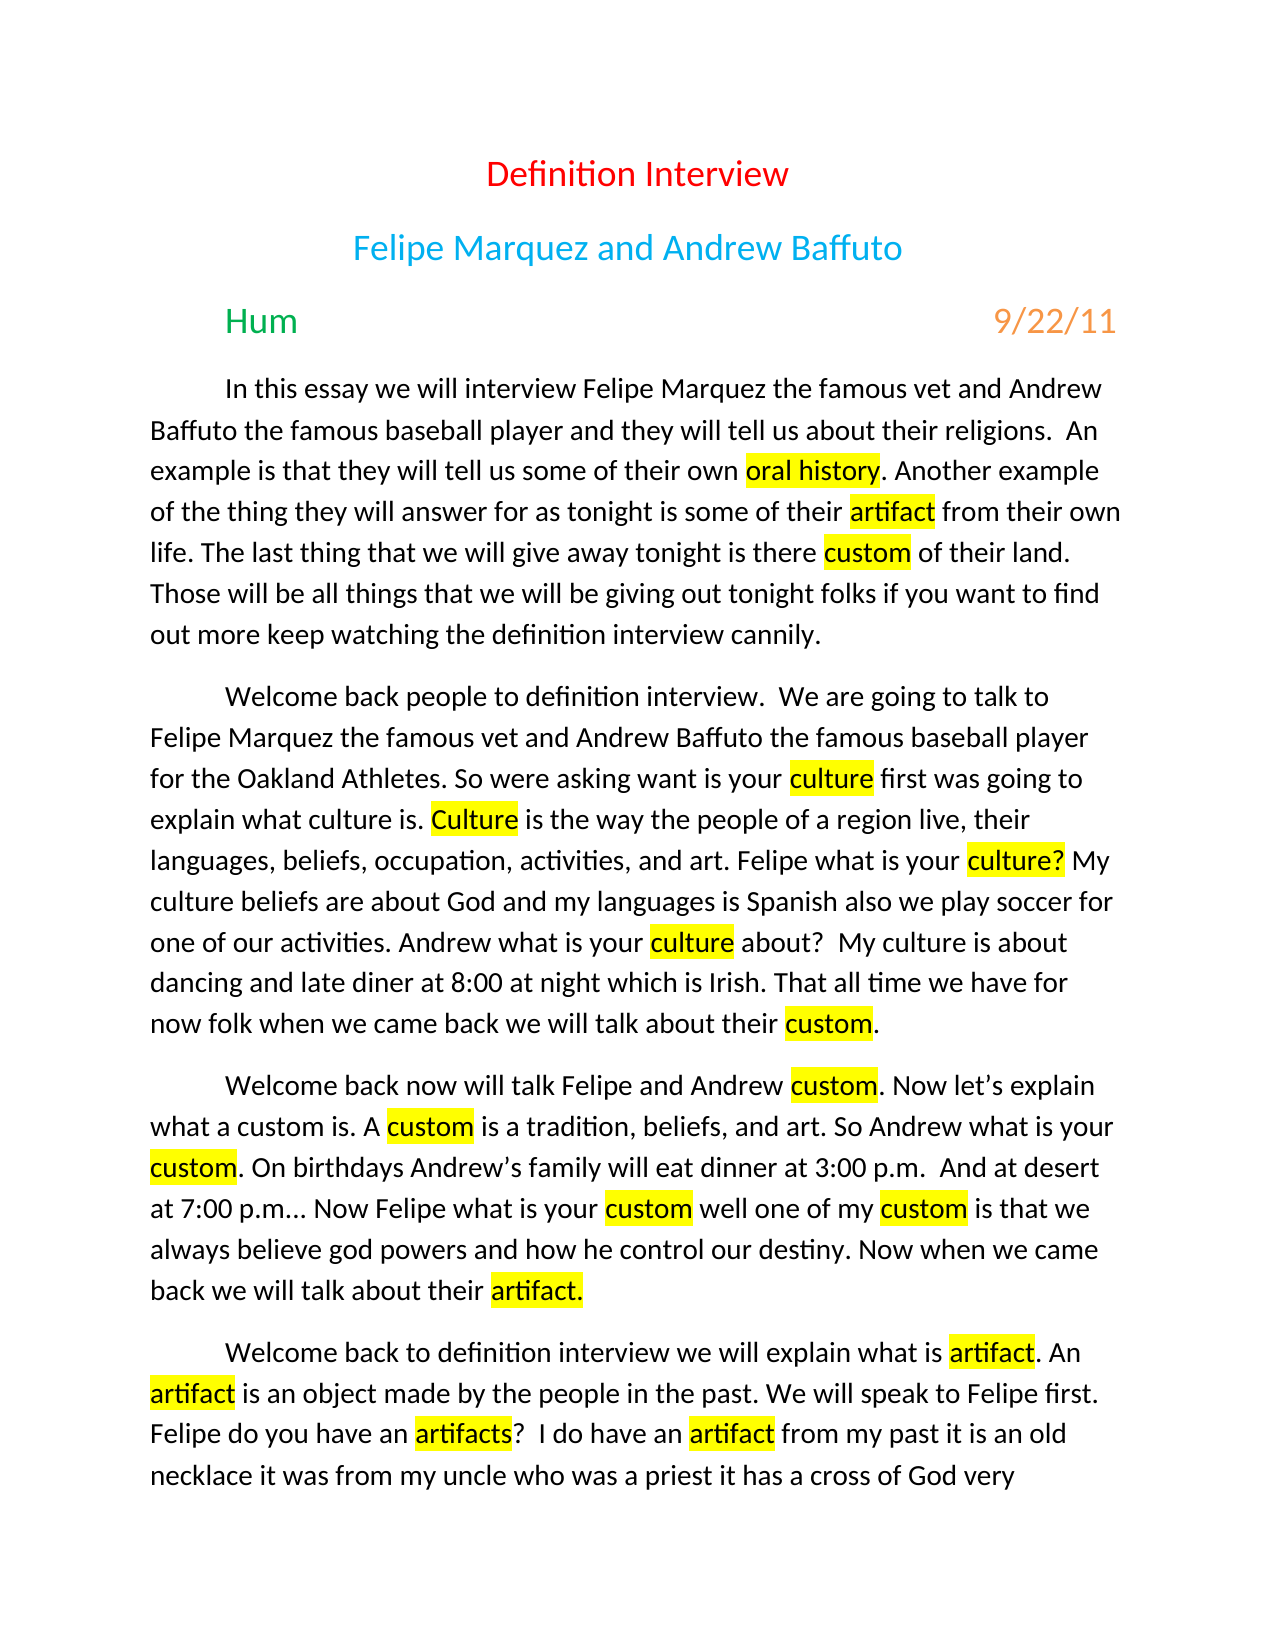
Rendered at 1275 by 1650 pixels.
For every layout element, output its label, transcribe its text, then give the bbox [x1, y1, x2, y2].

text Felipe Marquez and Andrew Baffuto [150, 223, 1125, 269]
text Welcome back people to definition interview. We are going to talk to Felipe Marquez the famous vet and Andrew Baffuto the famous baseball player for the Oakland Athletes. So were asking want is your culture first was going to explain what culture is. Culture is the way the people of a region live, their languages, beliefs, occupation, activities, and art. Felipe what is your culture? My culture beliefs are about God and my languages is Spanish also we play soccer for one of our activities. Andrew what is your culture about? My culture is about dancing and late diner at 8:00 at night which is Irish. That all time we have for now folk when we came back we will talk about their custom. [150, 678, 1125, 1041]
text Hum 9/22/11 [150, 297, 1125, 343]
text Definition Interview [150, 150, 1125, 196]
text Welcome back now will talk Felipe and Andrew custom. Now let’s explain what a custom is. A custom is a tradition, beliefs, and art. So Andrew what is your custom. On birthdays Andrew’s family will eat dinner at 3:00 p.m. And at desert at 7:00 p.m... Now Felipe what is your custom well one of my custom is that we always believe god powers and how he control our destiny. Now when we came back we will talk about their artifact. [150, 1067, 1125, 1308]
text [150, 1334, 1125, 1492]
text In this essay we will interview Felipe Marquez the famous vet and Andrew Baffuto the famous baseball player and they will tell us about their religions. An example is that they will tell us some of their own oral history. Another example of the thing they will answer for as tonight is some of their artifact from their own life. The last thing that we will give away tonight is there custom of their land. Those will be all things that we will be giving out tonight folks if you want to find out more keep watching the definition interview cannily. [150, 371, 1125, 652]
